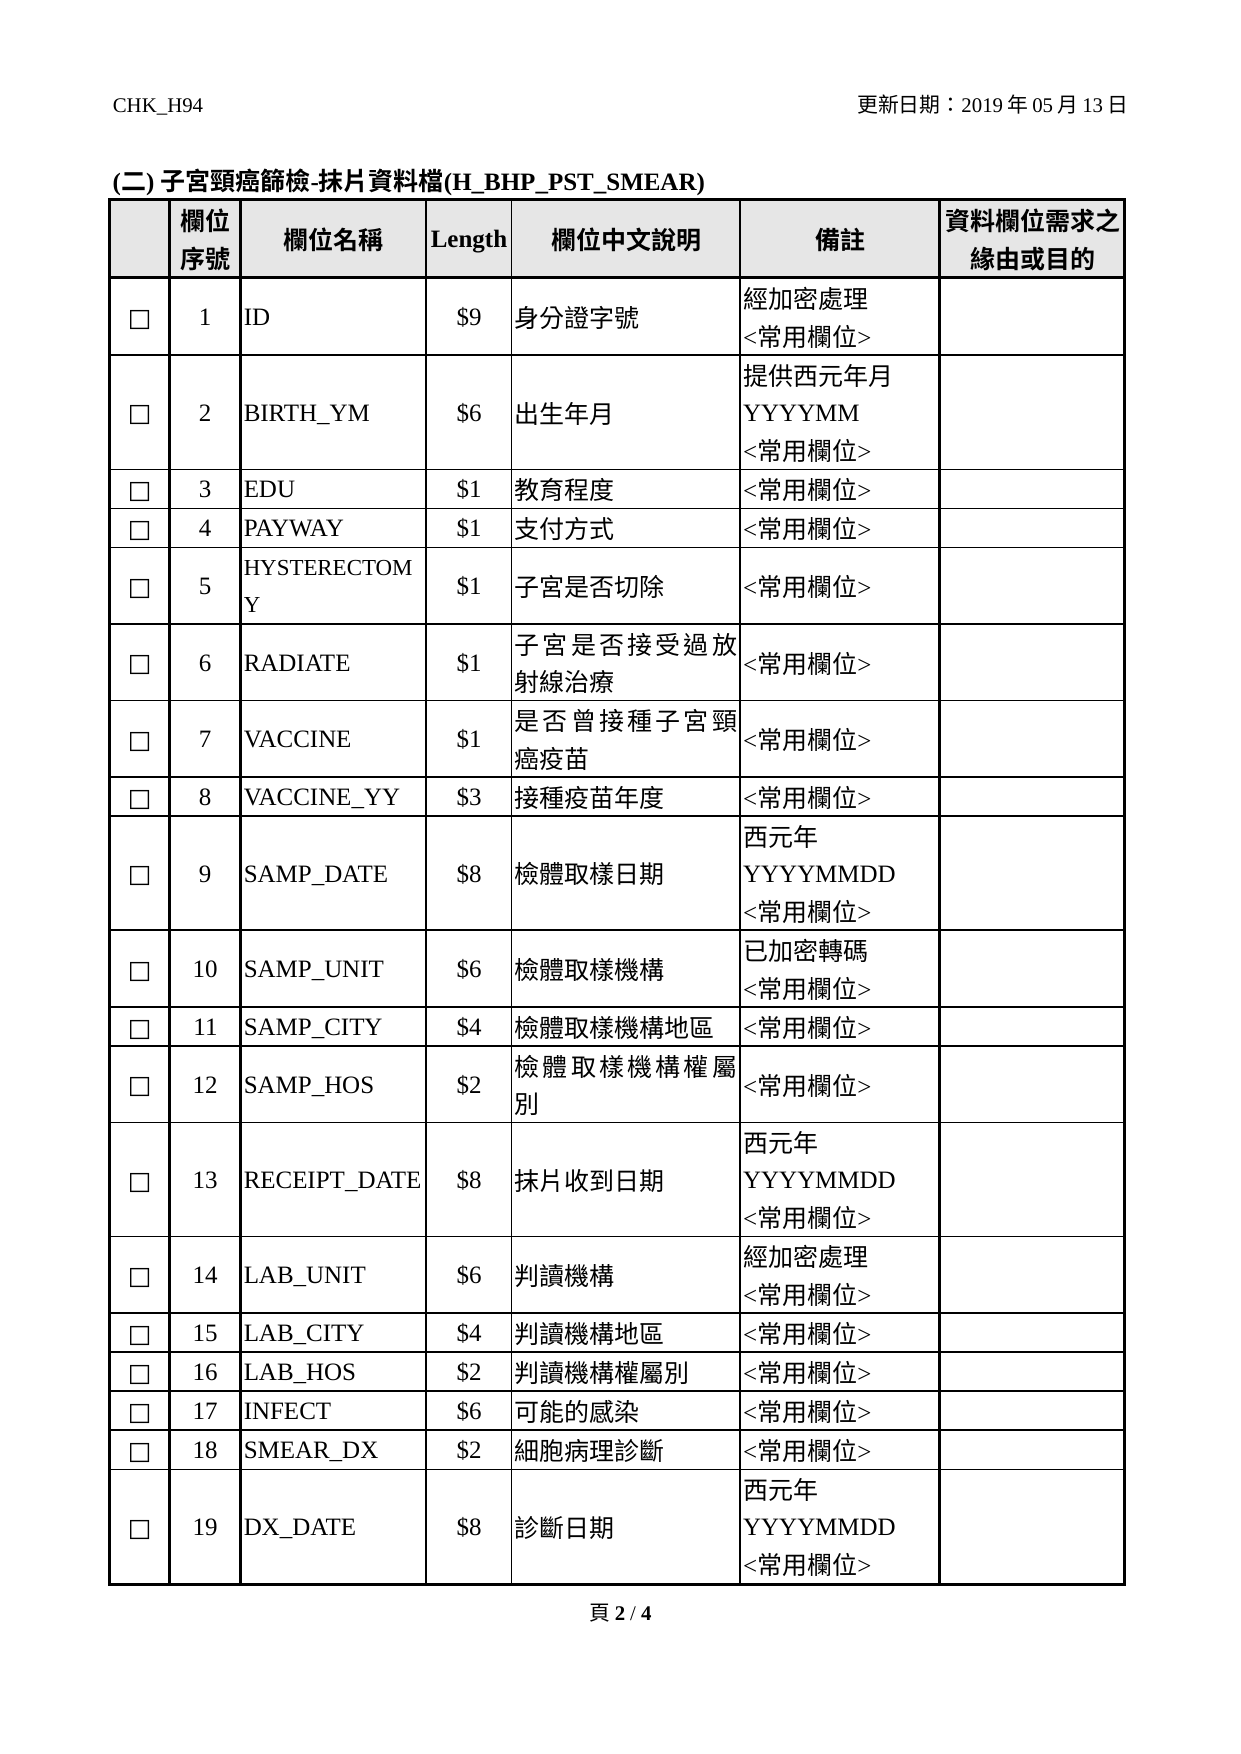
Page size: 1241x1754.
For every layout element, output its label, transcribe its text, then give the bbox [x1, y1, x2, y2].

table_header Length [427, 201, 511, 276]
table_cell SAMP_UNIT [242, 931, 425, 1006]
table_cell EDU [242, 470, 425, 507]
table_cell $6 [427, 356, 511, 468]
table_cell [941, 509, 1123, 547]
table_cell [941, 817, 1123, 929]
table_cell $2 [427, 1047, 511, 1122]
table_cell 9 [171, 817, 239, 929]
table_cell [941, 1123, 1123, 1236]
table_cell $1 [427, 625, 511, 700]
table_cell 西元年YYYYMMDD <常用欄位> [741, 1470, 938, 1582]
table_cell 子宮是否切除 [512, 548, 739, 623]
table_cell INFECT [242, 1392, 425, 1429]
table_header 欄位序號 [171, 201, 239, 276]
table_cell 2 [171, 356, 239, 468]
table_cell 4 [171, 509, 239, 547]
table_cell [941, 1392, 1123, 1429]
table_cell 判讀機構地區 [512, 1314, 739, 1351]
table_cell 13 [171, 1123, 239, 1236]
table_cell BIRTH_YM [242, 356, 425, 468]
table_cell 8 [171, 778, 239, 815]
table_cell $4 [427, 1314, 511, 1351]
table_cell <常用欄位> [741, 1431, 938, 1468]
table_cell 16 [171, 1353, 239, 1390]
table_cell □ [111, 1123, 168, 1236]
table_cell [941, 1470, 1123, 1582]
table_header 備註 [741, 201, 938, 276]
table_header 資料欄位需求之 緣由或目的 [941, 201, 1123, 276]
table_cell □ [111, 1237, 168, 1312]
table_cell 6 [171, 625, 239, 700]
table_cell □ [111, 1008, 168, 1045]
table_cell $2 [427, 1431, 511, 1468]
table_cell □ [111, 778, 168, 815]
table_cell [941, 1431, 1123, 1468]
table_cell [941, 279, 1123, 354]
table_cell 西元年YYYYMMDD <常用欄位> [741, 817, 938, 929]
table_cell □ [111, 1392, 168, 1429]
table_cell 18 [171, 1431, 239, 1468]
table_cell 身分證字號 [512, 279, 739, 354]
table_cell □ [111, 1431, 168, 1468]
table_cell □ [111, 1470, 168, 1582]
table_cell □ [111, 279, 168, 354]
table_cell 教育程度 [512, 470, 739, 507]
table_cell $8 [427, 817, 511, 929]
table_cell 判讀機構 [512, 1237, 739, 1312]
table_cell SAMP_CITY [242, 1008, 425, 1045]
table_cell [941, 1237, 1123, 1312]
table_header [111, 201, 168, 276]
table_cell 3 [171, 470, 239, 507]
table_cell 5 [171, 548, 239, 623]
table_cell VACCINE_YY [242, 778, 425, 815]
table_cell □ [111, 817, 168, 929]
table_cell [941, 1047, 1123, 1122]
table_cell 檢體取樣日期 [512, 817, 739, 929]
table_cell [941, 1314, 1123, 1351]
table_cell <常用欄位> [741, 548, 938, 623]
table_cell [941, 625, 1123, 700]
table_cell <常用欄位> [741, 1047, 938, 1122]
table_cell $8 [427, 1470, 511, 1582]
table_cell 7 [171, 701, 239, 776]
table_cell ID [242, 279, 425, 354]
table_cell [941, 701, 1123, 776]
table_cell <常用欄位> [741, 470, 938, 507]
table_cell $1 [427, 509, 511, 547]
table_cell 10 [171, 931, 239, 1006]
table_cell <常用欄位> [741, 1008, 938, 1045]
table_cell $1 [427, 470, 511, 507]
table_cell $1 [427, 548, 511, 623]
table_cell LAB_CITY [242, 1314, 425, 1351]
table_cell $8 [427, 1123, 511, 1236]
table_header 欄位名稱 [242, 201, 425, 276]
table_cell □ [111, 625, 168, 700]
table_cell [941, 356, 1123, 468]
table_cell 接種疫苗年度 [512, 778, 739, 815]
table_cell SAMP_HOS [242, 1047, 425, 1122]
table_cell 12 [171, 1047, 239, 1122]
table_cell $2 [427, 1353, 511, 1390]
table_cell <常用欄位> [741, 509, 938, 547]
table_cell $6 [427, 1237, 511, 1312]
table_cell □ [111, 509, 168, 547]
table_cell DX_DATE [242, 1470, 425, 1582]
table_cell LAB_HOS [242, 1353, 425, 1390]
table_cell $6 [427, 1392, 511, 1429]
table_cell □ [111, 470, 168, 507]
table_cell [941, 1353, 1123, 1390]
table_cell □ [111, 1047, 168, 1122]
table_cell □ [111, 1353, 168, 1390]
table_cell 支付方式 [512, 509, 739, 547]
table_cell □ [111, 701, 168, 776]
table_cell 提供西元年月YYYYMM <常用欄位> [741, 356, 938, 468]
table_cell 檢體取樣機構權屬別 [512, 1047, 739, 1122]
table_cell $6 [427, 931, 511, 1006]
table_cell 經加密處理 <常用欄位> [741, 1237, 938, 1312]
table_cell 子宮是否接受過放射線治療 [512, 625, 739, 700]
table_cell 14 [171, 1237, 239, 1312]
table_cell [941, 1008, 1123, 1045]
table_cell 19 [171, 1470, 239, 1582]
table_cell 檢體取樣機構 [512, 931, 739, 1006]
table_header 欄位中文說明 [512, 201, 739, 276]
table_cell □ [111, 931, 168, 1006]
table_cell 西元年YYYYMMDD <常用欄位> [741, 1123, 938, 1236]
table_cell 已加密轉碼 <常用欄位> [741, 931, 938, 1006]
table_cell SAMP_DATE [242, 817, 425, 929]
table_cell □ [111, 356, 168, 468]
table_cell □ [111, 1314, 168, 1351]
table_cell [941, 470, 1123, 507]
table_cell [941, 778, 1123, 815]
table_cell HYSTERECTOMY [242, 548, 425, 623]
table_cell SMEAR_DX [242, 1431, 425, 1468]
table_cell 17 [171, 1392, 239, 1429]
table_cell 判讀機構權屬別 [512, 1353, 739, 1390]
table_cell <常用欄位> [741, 1353, 938, 1390]
table_cell VACCINE [242, 701, 425, 776]
table_cell 可能的感染 [512, 1392, 739, 1429]
table_cell $1 [427, 701, 511, 776]
table_cell RADIATE [242, 625, 425, 700]
table_cell LAB_UNIT [242, 1237, 425, 1312]
table_cell 是否曾接種子宮頸癌疫苗 [512, 701, 739, 776]
table_cell □ [111, 548, 168, 623]
table_cell PAYWAY [242, 509, 425, 547]
table_cell 1 [171, 279, 239, 354]
table_cell [941, 931, 1123, 1006]
table_cell 出生年月 [512, 356, 739, 468]
text (二) 子宮頸癌篩檢-抹片資料檔(H_BHP_PST_SMEAR) [112, 161, 1128, 198]
table_cell $3 [427, 778, 511, 815]
table_cell RECEIPT_DATE [242, 1123, 425, 1236]
table_cell [941, 548, 1123, 623]
table_cell <常用欄位> [741, 778, 938, 815]
table_cell $9 [427, 279, 511, 354]
table_cell 細胞病理診斷 [512, 1431, 739, 1468]
table_cell <常用欄位> [741, 1314, 938, 1351]
table_cell 診斷日期 [512, 1470, 739, 1582]
table_cell <常用欄位> [741, 1392, 938, 1429]
table_cell 11 [171, 1008, 239, 1045]
table_cell 檢體取樣機構地區 [512, 1008, 739, 1045]
table_cell 15 [171, 1314, 239, 1351]
table_cell <常用欄位> [741, 625, 938, 700]
table_cell <常用欄位> [741, 701, 938, 776]
table_cell $4 [427, 1008, 511, 1045]
table_cell 經加密處理 <常用欄位> [741, 279, 938, 354]
table_cell 抹片收到日期 [512, 1123, 739, 1236]
